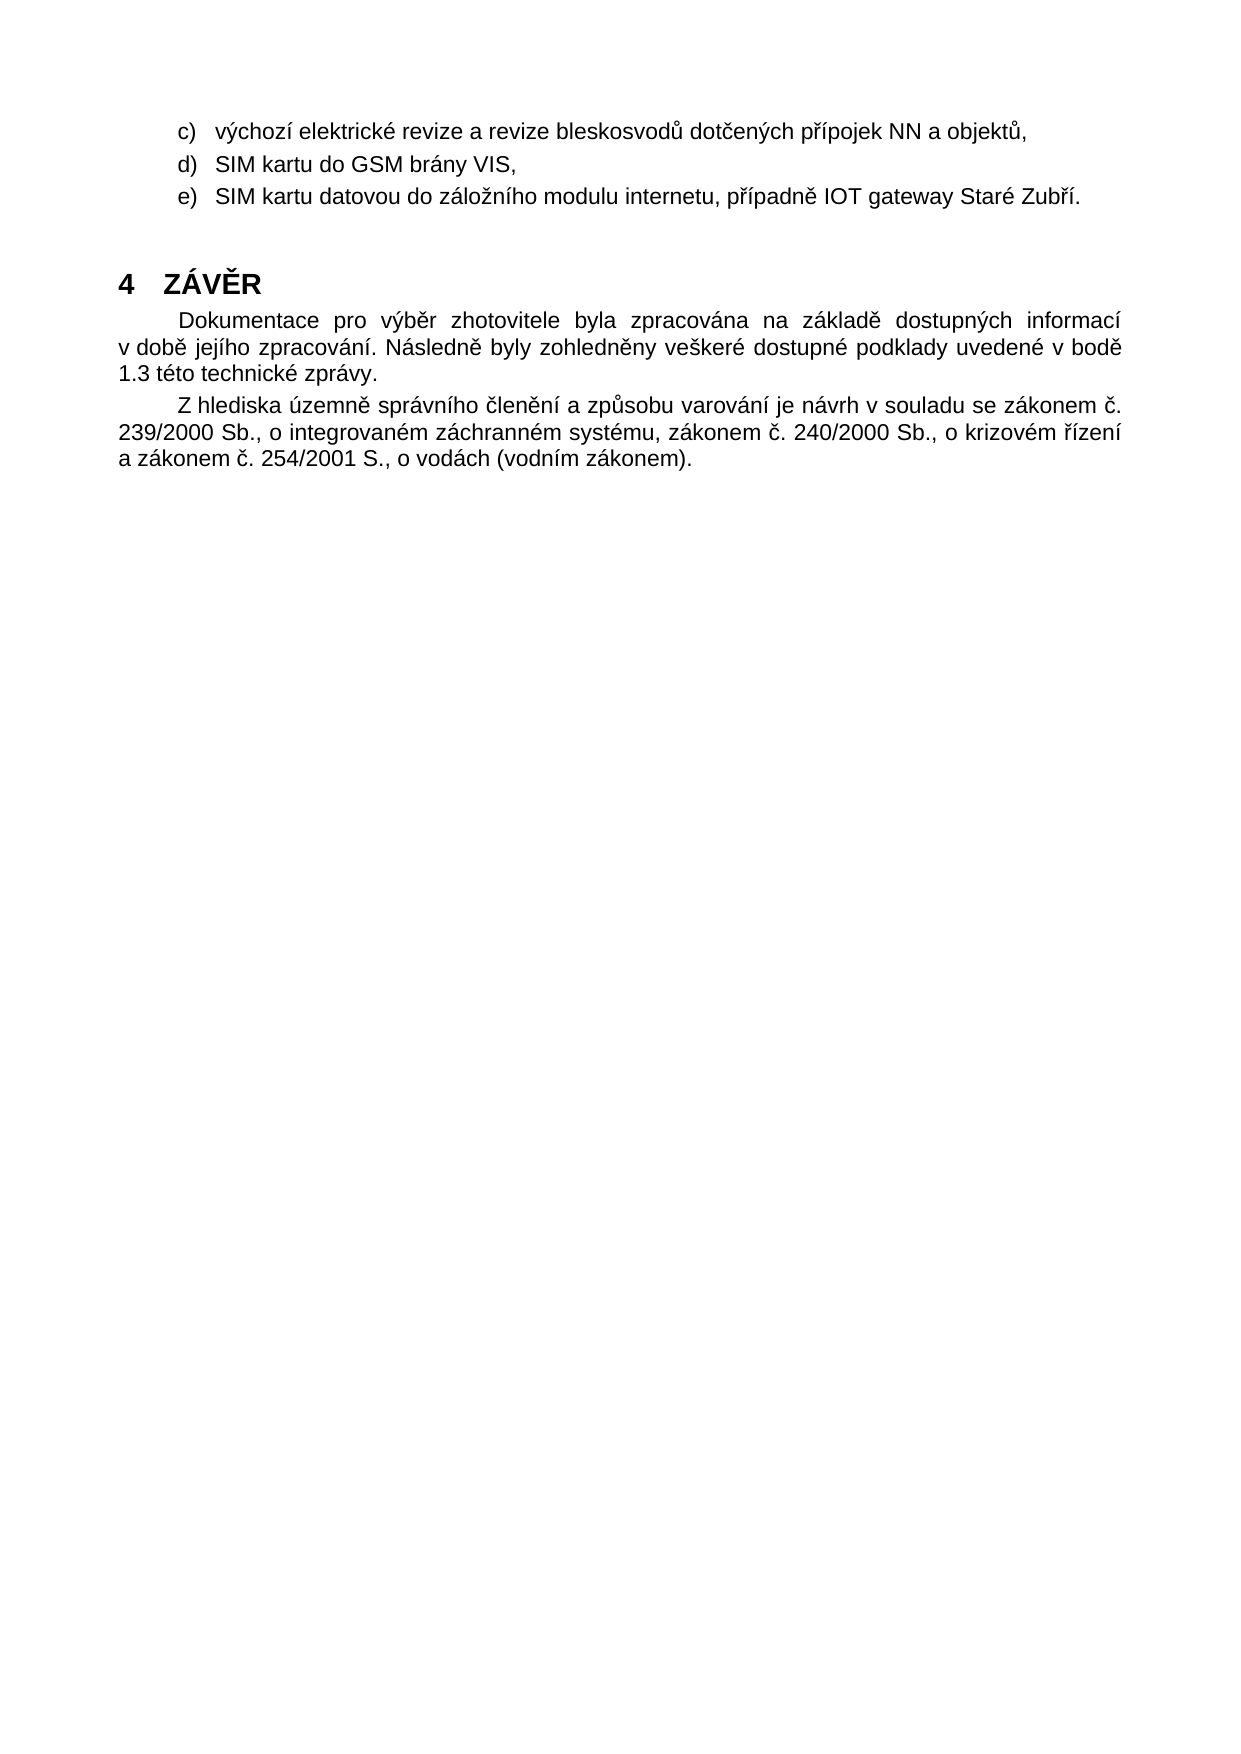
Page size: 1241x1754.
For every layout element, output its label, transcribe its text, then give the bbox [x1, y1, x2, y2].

list SIM kartu do GSM brány VIS, [177, 151, 1122, 177]
list Závěr [118, 267, 1122, 301]
list SIM kartu datovou do záložního modulu internetu, případně IOT gateway Staré Zubří. [177, 183, 1122, 210]
text Dokumentace pro výběr zhotovitele byla zpracována na základě dostupných informací v době jejího zpracování. Následně byly zohledněny veškeré dostupné podklady uvedené v bodě 1.3 této technické zprávy. [118, 307, 1122, 386]
text Z hlediska územně správního členění a způsobu varování je návrh v souladu se zákonem č. 239/2000 Sb., o integrovaném záchranném systému, zákonem č. 240/2000 Sb., o krizovém řízení a zákonem č. 254/2001 S., o vodách (vodním zákonem). [118, 392, 1122, 471]
list výchozí elektrické revize a revize bleskosvodů dotčených přípojek NN a objektů, [177, 118, 1122, 144]
